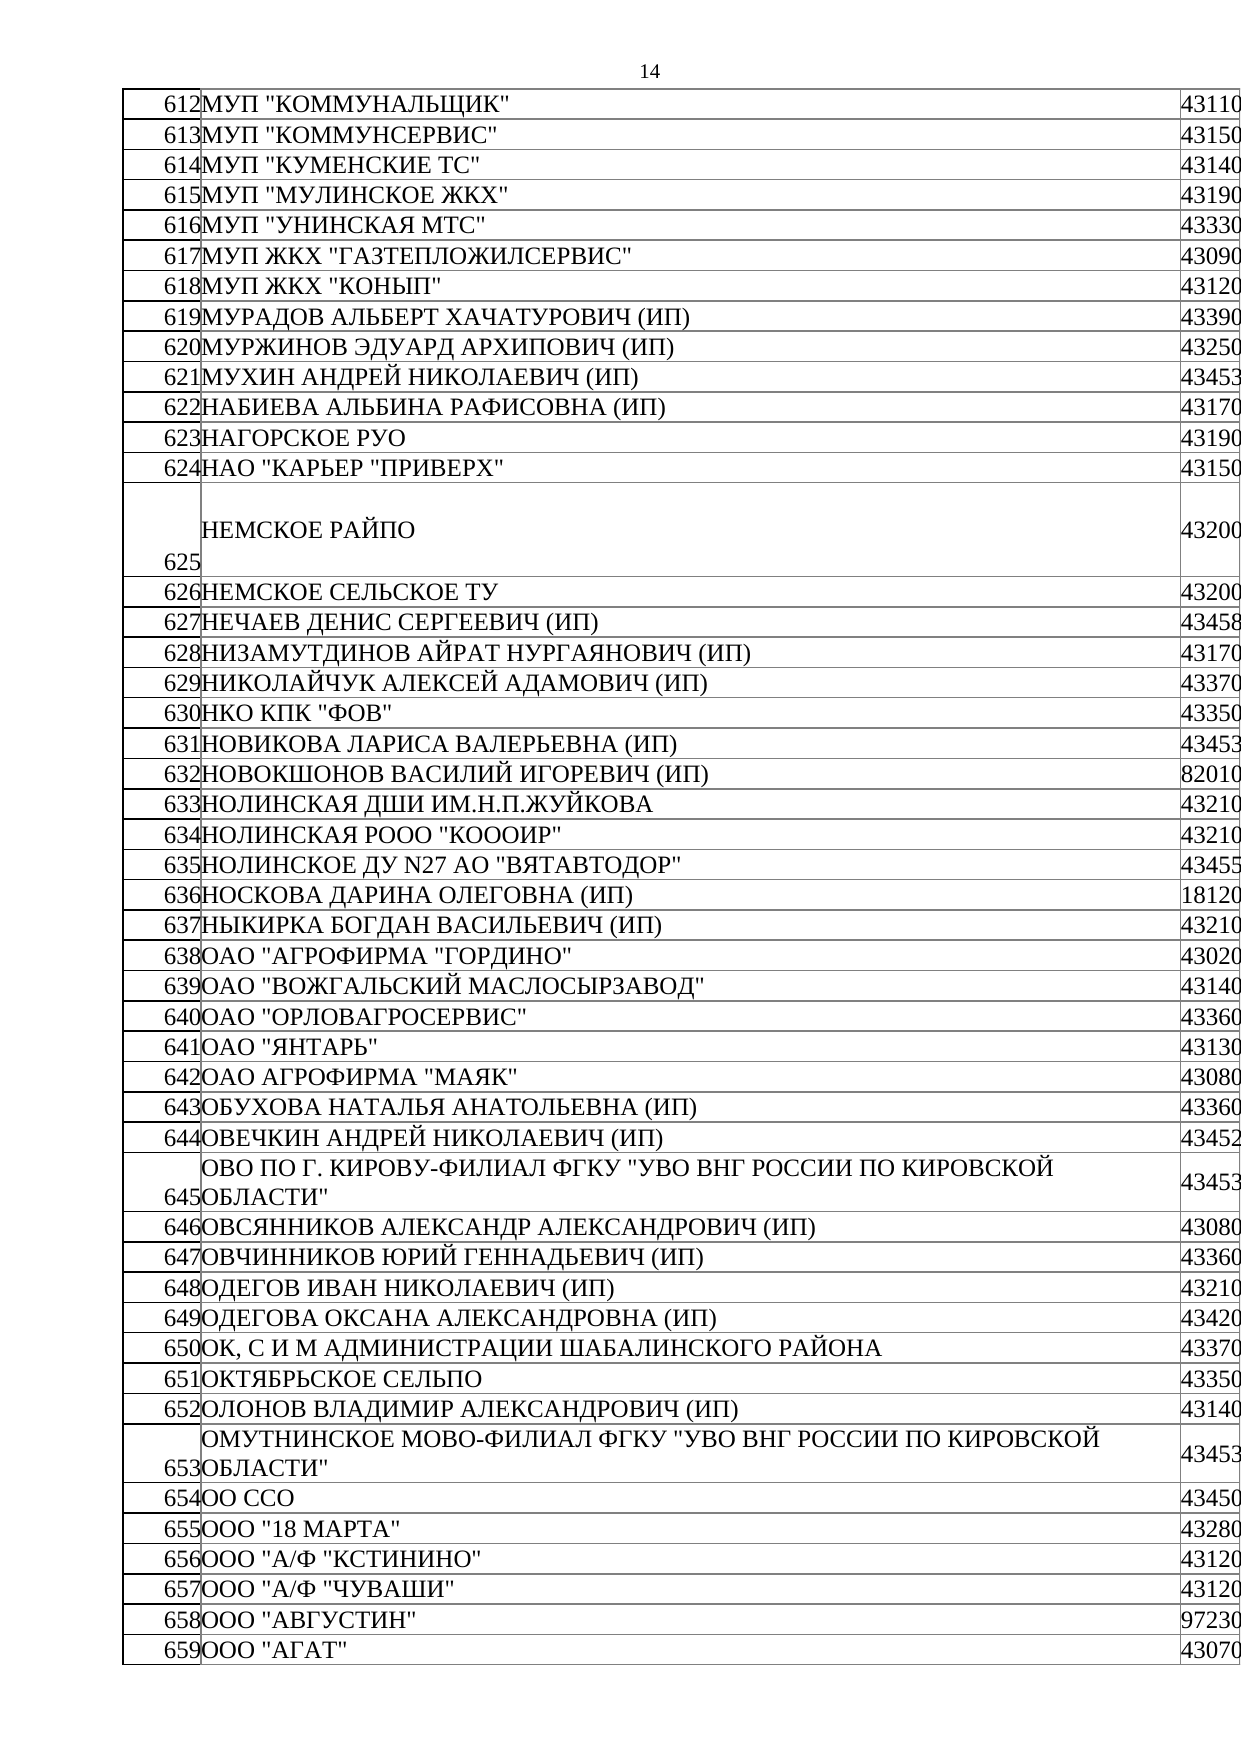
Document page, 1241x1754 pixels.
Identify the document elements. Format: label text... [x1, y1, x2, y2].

table_cell 620 [124, 332, 200, 361]
table_cell 4308002907 [1181, 1062, 1239, 1091]
table_cell МУХИН АНДРЕЙ НИКОЛАЕВИЧ (ИП) [202, 362, 1180, 391]
table_cell ОМУТНИНСКОЕ МОВО-ФИЛИАЛ ФГКУ "УВО ВНГ РОССИИ ПО КИРОВСКОЙ ОБЛАСТИ" [202, 1425, 1180, 1482]
table_cell НЕЧАЕВ ДЕНИС СЕРГЕЕВИЧ (ИП) [202, 608, 1180, 636]
table_cell 636 [124, 880, 200, 909]
table_cell ОАО АГРОФИРМА "МАЯК" [202, 1062, 1180, 1091]
table_cell МУП "КУМЕНСКИЕ ТС" [202, 150, 1180, 179]
table_cell 820100001958 [1181, 759, 1239, 788]
table_cell МУП "УНИНСКАЯ МТС" [202, 211, 1180, 239]
table_cell 629 [124, 668, 200, 697]
table_cell НОЛИНСКАЯ РООО "КОООИР" [202, 820, 1180, 848]
table_cell 655 [124, 1514, 200, 1542]
table_cell 646 [124, 1212, 200, 1241]
table_cell 653 [124, 1425, 200, 1482]
table_cell 638 [124, 941, 200, 970]
table_cell ООО "АВГУСТИН" [202, 1605, 1180, 1633]
table_cell 613 [124, 120, 200, 148]
table_cell 433600942915 [1181, 1093, 1239, 1121]
table_cell 644 [124, 1123, 200, 1152]
table_cell 622 [124, 393, 200, 421]
table_cell 4319000796 [1181, 423, 1239, 452]
table_cell 4321000088 [1181, 820, 1239, 848]
table_cell 4319003099 [1181, 180, 1239, 209]
table_cell 4345043997 [1181, 1483, 1239, 1512]
table_cell НАГОРСКОЕ РУО [202, 423, 1180, 452]
table_cell ОАО "ОРЛОВАГРОСЕРВИС" [202, 1002, 1180, 1030]
table_cell ОАО "ВОЖГАЛЬСКИЙ МАСЛОСЫРЗАВОД" [202, 971, 1180, 1000]
table_cell 4336000362 [1181, 1002, 1239, 1030]
table_cell ОДЕГОВ ИВАН НИКОЛАЕВИЧ (ИП) [202, 1273, 1180, 1302]
table_cell 431701897951 [1181, 638, 1239, 667]
table_cell ОКТЯБРЬСКОЕ СЕЛЬПО [202, 1364, 1180, 1392]
table_cell 625 [124, 483, 200, 576]
table_cell НЕМСКОЕ СЕЛЬСКОЕ ТУ [202, 577, 1180, 606]
table_cell 431702139206 [1181, 393, 1239, 421]
table_cell 4312042116 [1181, 1544, 1239, 1573]
table_cell 654 [124, 1483, 200, 1512]
table_cell 4311002760 [1181, 90, 1239, 118]
table_cell 4315002545 [1181, 120, 1239, 148]
table_cell ООО "А/Ф "ЧУВАШИ" [202, 1575, 1180, 1603]
table_cell 4315006740 [1181, 453, 1239, 482]
table_cell 9723087673 [1181, 1605, 1239, 1633]
table_cell 650 [124, 1333, 200, 1362]
table_cell МУРАДОВ АЛЬБЕРТ ХАЧАТУРОВИЧ (ИП) [202, 302, 1180, 330]
table_cell 647 [124, 1243, 200, 1271]
table_cell НЫКИРКА БОГДАН ВАСИЛЬЕВИЧ (ИП) [202, 911, 1180, 939]
table_cell МУРЖИНОВ ЭДУАРД АРХИПОВИЧ (ИП) [202, 332, 1180, 361]
table_cell 642 [124, 1062, 200, 1091]
table_cell МУП "МУЛИНСКОЕ ЖКХ" [202, 180, 1180, 209]
table_cell НИЗАМУТДИНОВ АЙРАТ НУРГАЯНОВИЧ (ИП) [202, 638, 1180, 667]
table_cell 4312042109 [1181, 1575, 1239, 1603]
table_cell 633 [124, 790, 200, 818]
table_cell НОСКОВА ДАРИНА ОЛЕГОВНА (ИП) [202, 880, 1180, 909]
table_cell 640 [124, 1002, 200, 1030]
table_cell НОЛИНСКАЯ ДШИ ИМ.Н.П.ЖУЙКОВА [202, 790, 1180, 818]
table_cell 645 [124, 1153, 200, 1211]
table_cell 181201225169 [1181, 880, 1239, 909]
table_cell ОВЕЧКИН АНДРЕЙ НИКОЛАЕВИЧ (ИП) [202, 1123, 1180, 1152]
table_cell 648 [124, 1273, 200, 1302]
table_cell 430800521309 [1181, 1212, 1239, 1241]
table_cell 433601308959 [1181, 1243, 1239, 1271]
table_cell 618 [124, 271, 200, 300]
table_cell НОЛИНСКОЕ ДУ N27 АО "ВЯТАВТОДОР" [202, 850, 1180, 879]
table_cell 4335000627 [1181, 1364, 1239, 1392]
table_cell 630 [124, 698, 200, 727]
table_cell 649 [124, 1303, 200, 1332]
table_cell 626 [124, 577, 200, 606]
table_cell 651 [124, 1364, 200, 1392]
table_cell 635 [124, 850, 200, 879]
table_cell НКО КПК "ФОВ" [202, 698, 1180, 727]
table_cell 434200072715 [1181, 1303, 1239, 1332]
table_cell 4328002609 [1181, 1514, 1239, 1542]
table_cell 4337004514 [1181, 1333, 1239, 1362]
table_cell 621 [124, 362, 200, 391]
table_cell НОВОКШОНОВ ВАСИЛИЙ ИГОРЕВИЧ (ИП) [202, 759, 1180, 788]
table_cell 432101190030 [1181, 911, 1239, 939]
table_cell НАБИЕВА АЛЬБИНА РАФИСОВНА (ИП) [202, 393, 1180, 421]
table_cell 4312022504 [1181, 271, 1239, 300]
table_cell 4309005308 [1181, 241, 1239, 270]
table_cell 623 [124, 423, 200, 452]
table_cell ОАО "АГРОФИРМА "ГОРДИНО" [202, 941, 1180, 970]
table_cell 657 [124, 1575, 200, 1603]
table_cell 658 [124, 1605, 200, 1633]
table_cell 4307013254 [1181, 1635, 1239, 1664]
table_cell 628 [124, 638, 200, 667]
table_cell 434583844307 [1181, 608, 1239, 636]
table_cell 617 [124, 241, 200, 270]
table_cell 632 [124, 759, 200, 788]
table_cell 434528809083 [1181, 1123, 1239, 1152]
table_cell 619 [124, 302, 200, 330]
table_cell 4345333819 [1181, 1425, 1239, 1482]
table_cell 614 [124, 150, 200, 179]
table_cell МУП "КОММУНСЕРВИС" [202, 120, 1180, 148]
table_cell 4302002058 [1181, 941, 1239, 970]
table_cell 4314001235 [1181, 971, 1239, 1000]
table_cell 641 [124, 1032, 200, 1061]
table_cell 643 [124, 1093, 200, 1121]
table_cell 432102331220 [1181, 1273, 1239, 1302]
table_cell 433902817004 [1181, 302, 1239, 330]
table_cell НЕМСКОЕ РАЙПО [202, 483, 1180, 576]
table_cell 615 [124, 180, 200, 209]
table_cell 434530931316 [1181, 729, 1239, 757]
table_cell ОЛОНОВ ВЛАДИМИР АЛЕКСАНДРОВИЧ (ИП) [202, 1394, 1180, 1423]
table_cell МУП ЖКХ "ГАЗТЕПЛОЖИЛСЕРВИС" [202, 241, 1180, 270]
table_cell ОАО "ЯНТАРЬ" [202, 1032, 1180, 1061]
table_cell ООО "18 МАРТА" [202, 1514, 1180, 1542]
table_cell 612 [124, 90, 200, 118]
table_cell 4321005103 [1181, 790, 1239, 818]
table_cell 616 [124, 211, 200, 239]
table_cell 634 [124, 820, 200, 848]
table_cell НОВИКОВА ЛАРИСА ВАЛЕРЬЕВНА (ИП) [202, 729, 1180, 757]
table_cell 434536305160 [1181, 362, 1239, 391]
table_cell 627 [124, 608, 200, 636]
table_cell 637 [124, 911, 200, 939]
table_cell НИКОЛАЙЧУК АЛЕКСЕЙ АДАМОВИЧ (ИП) [202, 668, 1180, 697]
table_cell 4335003096 [1181, 698, 1239, 727]
table_cell 652 [124, 1394, 200, 1423]
table_cell ОБУХОВА НАТАЛЬЯ АНАТОЛЬЕВНА (ИП) [202, 1093, 1180, 1121]
table_cell ОВЧИННИКОВ ЮРИЙ ГЕННАДЬЕВИЧ (ИП) [202, 1243, 1180, 1271]
table_cell 4314005173 [1181, 150, 1239, 179]
table_cell ОК, С И М АДМИНИСТРАЦИИ ШАБАЛИНСКОГО РАЙОНА [202, 1333, 1180, 1362]
table_cell ООО "АГАТ" [202, 1635, 1180, 1664]
table_cell 431400186263 [1181, 1394, 1239, 1423]
table_cell 4313003261 [1181, 1032, 1239, 1061]
table_cell 659 [124, 1635, 200, 1664]
table_cell 432500003250 [1181, 332, 1239, 361]
table_cell ОО ССО [202, 1483, 1180, 1512]
table_cell 433701425617 [1181, 668, 1239, 697]
table_cell 4320001307 [1181, 577, 1239, 606]
table_cell 656 [124, 1544, 200, 1573]
table_cell 624 [124, 453, 200, 482]
table_cell 4345333819 [1181, 1153, 1239, 1211]
table_cell МУП ЖКХ "КОНЫП" [202, 271, 1180, 300]
table_cell ОДЕГОВА ОКСАНА АЛЕКСАНДРОВНА (ИП) [202, 1303, 1180, 1332]
table_cell 4333003189 [1181, 211, 1239, 239]
table_cell 639 [124, 971, 200, 1000]
table_cell ООО "А/Ф "КСТИНИНО" [202, 1544, 1180, 1573]
table_cell МУП "КОММУНАЛЬЩИК" [202, 90, 1180, 118]
table_cell ОВСЯННИКОВ АЛЕКСАНДР АЛЕКСАНДРОВИЧ (ИП) [202, 1212, 1180, 1241]
table_cell 4320000695 [1181, 483, 1239, 576]
table_cell НАО "КАРЬЕР "ПРИВЕРХ" [202, 453, 1180, 482]
table_cell 4345502070 [1181, 850, 1239, 879]
table_cell ОВО ПО Г. КИРОВУ-ФИЛИАЛ ФГКУ "УВО ВНГ РОССИИ ПО КИРОВСКОЙ ОБЛАСТИ" [202, 1153, 1180, 1211]
table_cell 631 [124, 729, 200, 757]
